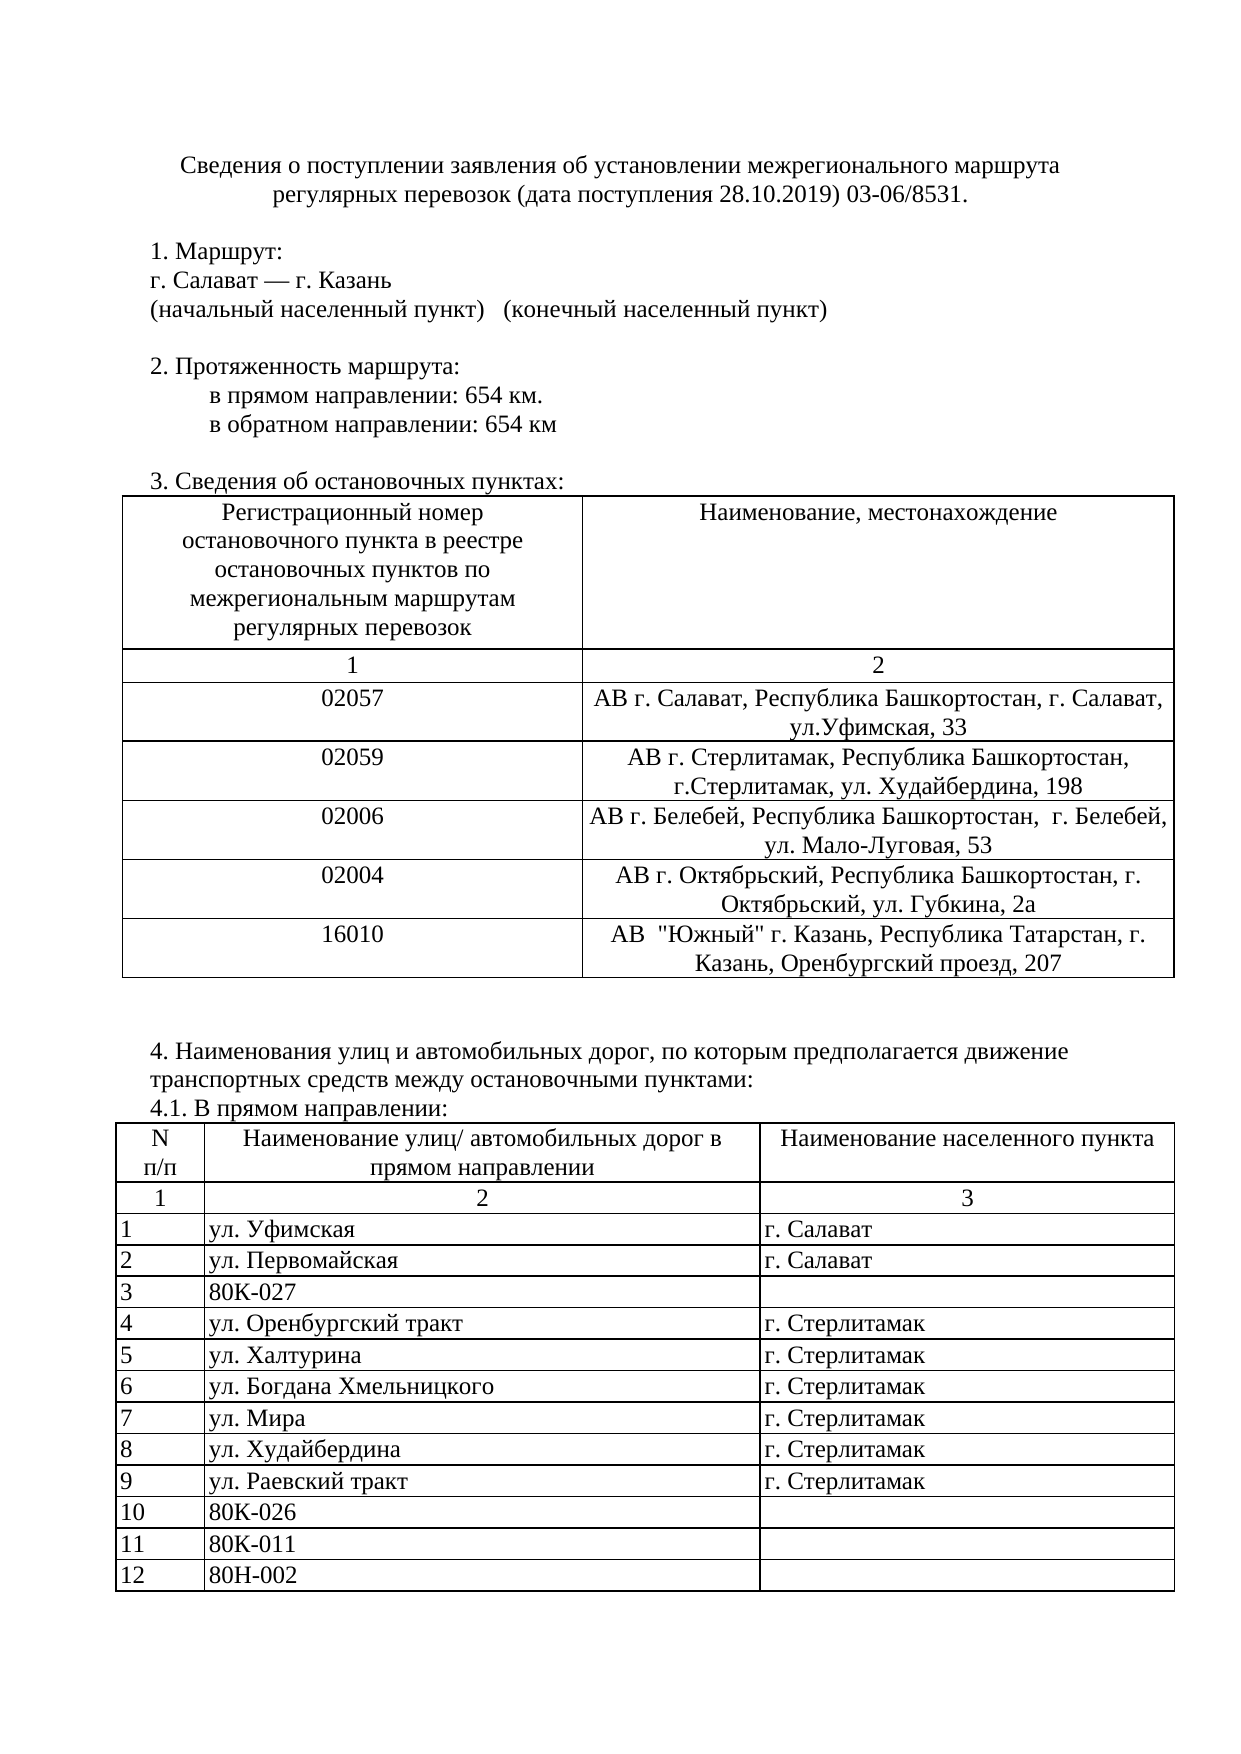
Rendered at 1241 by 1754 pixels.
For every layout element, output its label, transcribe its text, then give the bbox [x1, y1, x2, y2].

text в прямом направлении: 654 км. [150, 380, 1090, 409]
text 3. Сведения об остановочных пунктах: [150, 466, 1090, 495]
text Сведения о поступлении заявления об установлении межрегионального маршрута регулярных перевозок (дата поступления 28.10.2019) 03-06/8531. [150, 150, 1090, 207]
table_cell 16010 [123, 919, 582, 977]
table_cell [761, 1529, 1174, 1558]
table_cell 6 [117, 1371, 204, 1401]
table_cell 80Н-002 [205, 1560, 759, 1590]
table_cell ул. Мира [205, 1403, 759, 1433]
table_header N п/п [117, 1124, 204, 1181]
table_cell [761, 1497, 1174, 1527]
table_header Наименование, местонахождение [583, 497, 1173, 648]
table_cell ул. Уфимская [205, 1214, 759, 1244]
table_cell АВ г. Стерлитамак, Республика Башкортостан, г.Стерлитамак, ул. Худайбердина, 198 [583, 742, 1173, 799]
table_cell 2 [583, 650, 1173, 681]
text в обратном направлении: 654 км [150, 409, 1090, 437]
text (начальный населенный пункт) (конечный населенный пункт) [150, 294, 1090, 322]
table_cell 10 [117, 1497, 204, 1527]
table_cell ул. Оренбургский тракт [205, 1308, 759, 1338]
table_cell АВ г. Белебей, Республика Башкортостан, г. Белебей, ул. Мало-Луговая, 53 [583, 801, 1173, 858]
table_cell 1 [117, 1214, 204, 1244]
table_cell [761, 1277, 1174, 1307]
table_cell 12 [117, 1560, 204, 1590]
table_cell г. Стерлитамак [761, 1371, 1174, 1401]
table_cell г. Салават [761, 1214, 1174, 1244]
table_cell г. Салават [761, 1246, 1174, 1275]
table_cell г. Стерлитамак [761, 1466, 1174, 1496]
table_cell ул. Халтурина [205, 1340, 759, 1370]
table_cell АВ г. Октябрьский, Республика Башкортостан, г. Октябрьский, ул. Губкина, 2а [583, 860, 1173, 918]
table_cell 3 [761, 1183, 1174, 1212]
table_cell 80К-011 [205, 1529, 759, 1558]
table_cell 9 [117, 1466, 204, 1496]
table_cell ул. Богдана Хмельницкого [205, 1371, 759, 1401]
table_cell 8 [117, 1434, 204, 1464]
text г. Салават — г. Казань [150, 265, 1090, 294]
table_cell 2 [205, 1183, 759, 1212]
table_cell 02059 [123, 742, 582, 799]
table_cell 1 [123, 650, 582, 681]
table_cell 1 [117, 1183, 204, 1212]
table_cell 02057 [123, 683, 582, 740]
table_cell [761, 1560, 1174, 1590]
table_cell 4 [117, 1308, 204, 1338]
table_cell 02006 [123, 801, 582, 858]
table_header Регистрационный номер остановочного пункта в реестре остановочных пунктов по межрегиональным маршрутам регулярных перевозок [123, 497, 582, 648]
table_cell г. Стерлитамак [761, 1308, 1174, 1338]
table_cell 5 [117, 1340, 204, 1370]
text 4.1. В прямом направлении: [150, 1093, 1090, 1122]
text 2. Протяженность маршрута: [150, 351, 1090, 380]
table_cell АВ г. Салават, Республика Башкортостан, г. Салават, ул.Уфимская, 33 [583, 683, 1173, 740]
table_cell г. Стерлитамак [761, 1403, 1174, 1433]
table_cell 7 [117, 1403, 204, 1433]
table_cell АВ "Южный" г. Казань, Республика Татарстан, г. Казань, Оренбургский проезд, 207 [583, 919, 1173, 977]
table_cell ул. Первомайская [205, 1246, 759, 1275]
table_cell г. Стерлитамак [761, 1340, 1174, 1370]
table_cell 80К-027 [205, 1277, 759, 1307]
table_cell г. Стерлитамак [761, 1434, 1174, 1464]
table_cell ул. Худайбердина [205, 1434, 759, 1464]
text 1. Маршрут: [150, 236, 1090, 265]
table_cell ул. Раевский тракт [205, 1466, 759, 1496]
table_cell 02004 [123, 860, 582, 918]
table_cell 80К-026 [205, 1497, 759, 1527]
text 4. Наименования улиц и автомобильных дорог, по которым предполагается движение транспортных средств между остановочными пунктами: [150, 1036, 1090, 1093]
table_header Наименование улиц/ автомобильных дорог в прямом направлении [205, 1124, 759, 1181]
table_cell 11 [117, 1529, 204, 1558]
table_cell 2 [117, 1246, 204, 1275]
table_header Наименование населенного пункта [761, 1124, 1174, 1181]
table_cell 3 [117, 1277, 204, 1307]
